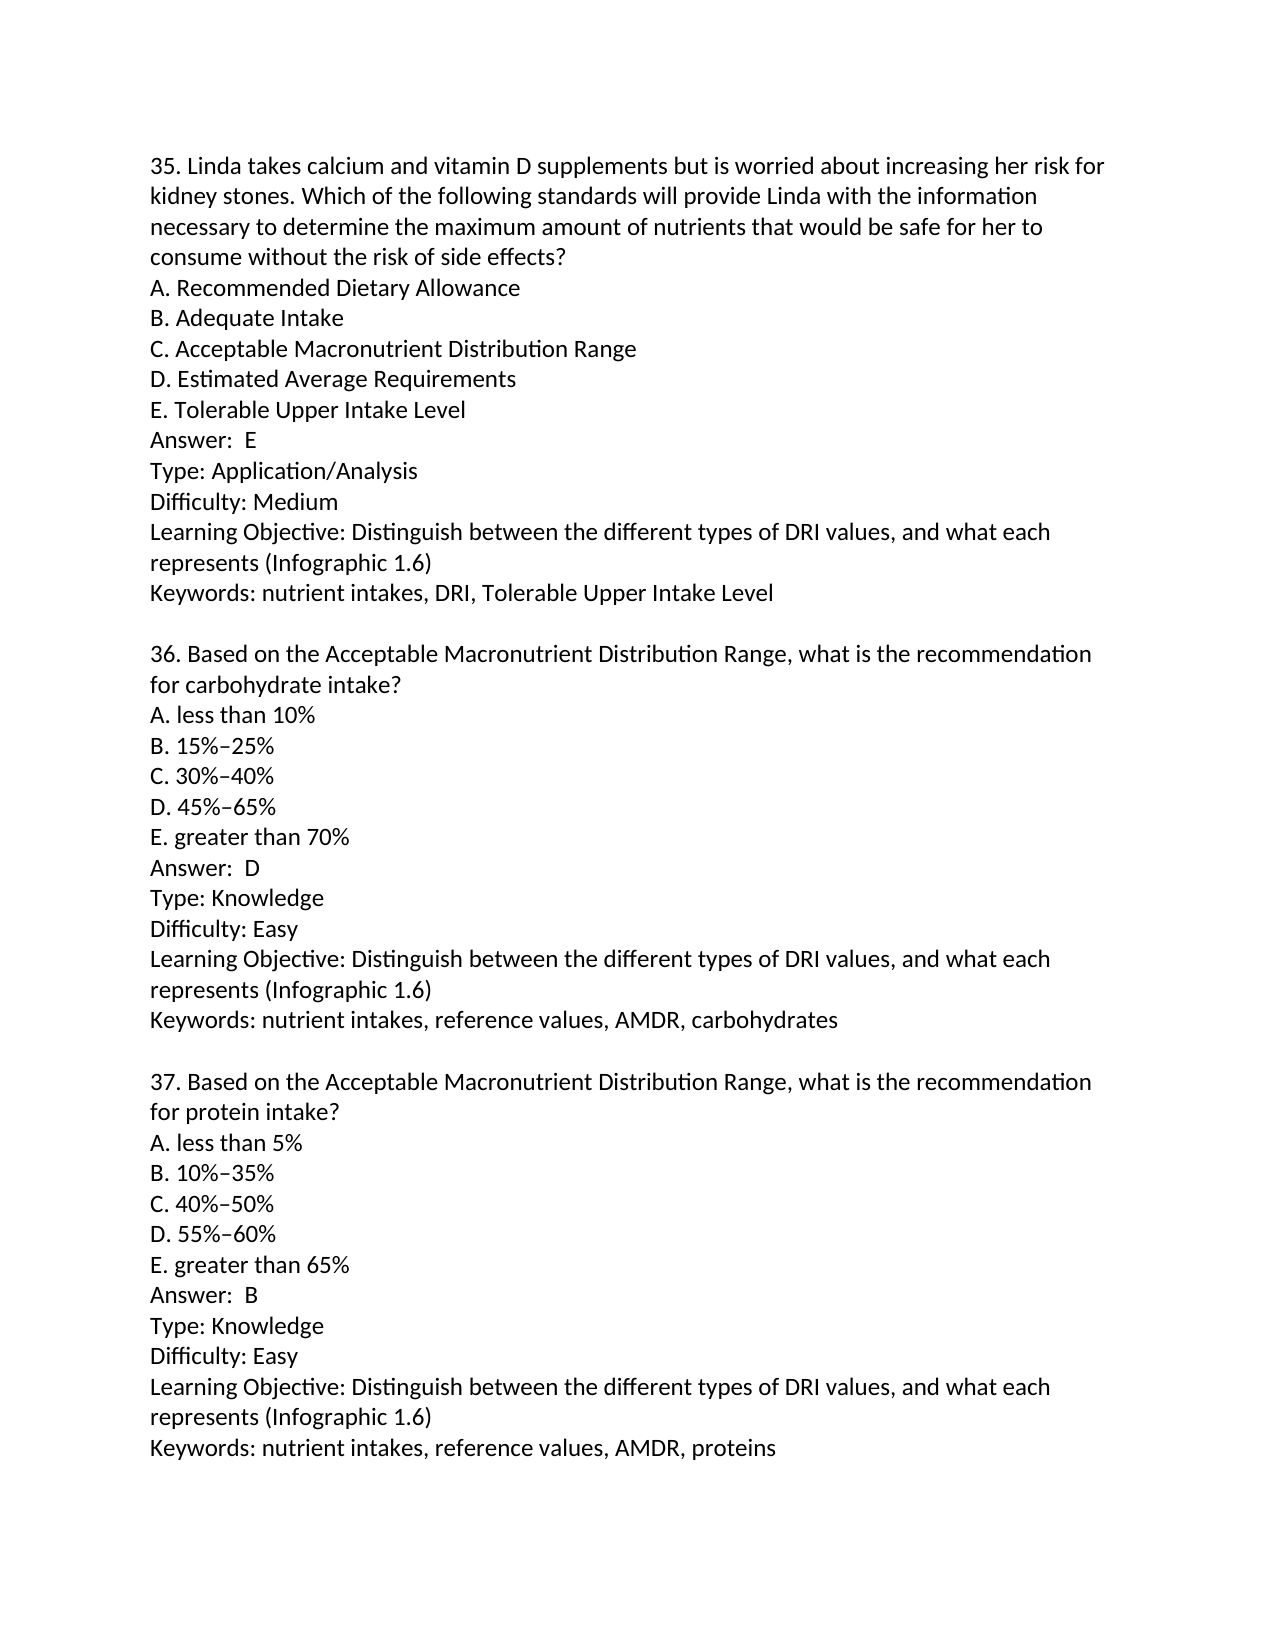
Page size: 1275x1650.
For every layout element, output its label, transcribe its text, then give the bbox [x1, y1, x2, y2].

text E. greater than 70% [150, 821, 1125, 852]
text Difficulty: Easy [150, 1340, 1125, 1371]
text Keywords: nutrient intakes, DRI, Tolerable Upper Intake Level [150, 577, 1125, 608]
text Answer: D [150, 852, 1125, 882]
text C. Acceptable Macronutrient Distribution Range [150, 333, 1125, 364]
text Learning Objective: Distinguish between the different types of DRI values, and what each represents (Infographic 1.6) [150, 943, 1125, 1004]
text Answer: B [150, 1279, 1125, 1310]
text A. less than 5% [150, 1127, 1125, 1157]
text D. 55%–60% [150, 1218, 1125, 1249]
text E. Tolerable Upper Intake Level [150, 394, 1125, 425]
text 37. Based on the Acceptable Macronutrient Distribution Range, what is the recommendation for protein intake? [150, 1066, 1125, 1127]
text 36. Based on the Acceptable Macronutrient Distribution Range, what is the recommendation for carbohydrate intake? [150, 638, 1125, 699]
text Keywords: nutrient intakes, reference values, AMDR, carbohydrates [150, 1004, 1125, 1035]
text Keywords: nutrient intakes, reference values, AMDR, proteins [150, 1432, 1125, 1462]
text Answer: E [150, 425, 1125, 455]
text Learning Objective: Distinguish between the different types of DRI values, and what each represents (Infographic 1.6) [150, 1371, 1125, 1432]
text B. 10%–35% [150, 1157, 1125, 1188]
text Type: Knowledge [150, 882, 1125, 913]
text C. 40%–50% [150, 1188, 1125, 1218]
text B. Adequate Intake [150, 303, 1125, 333]
text E. greater than 65% [150, 1249, 1125, 1279]
text A. Recommended Dietary Allowance [150, 272, 1125, 303]
text Learning Objective: Distinguish between the different types of DRI values, and what each represents (Infographic 1.6) [150, 516, 1125, 577]
text 35. Linda takes calcium and vitamin D supplements but is worried about increasing her risk for kidney stones. Which of the following standards will provide Linda with the information necessary to determine the maximum amount of nutrients that would be safe for her to consume without the risk of side effects? [150, 150, 1125, 272]
text Difficulty: Easy [150, 913, 1125, 943]
text Difficulty: Medium [150, 486, 1125, 516]
text B. 15%–25% [150, 730, 1125, 760]
text Type: Knowledge [150, 1310, 1125, 1340]
text D. Estimated Average Requirements [150, 364, 1125, 394]
text C. 30%–40% [150, 760, 1125, 791]
text A. less than 10% [150, 699, 1125, 730]
text Type: Application/Analysis [150, 455, 1125, 486]
text D. 45%–65% [150, 791, 1125, 821]
